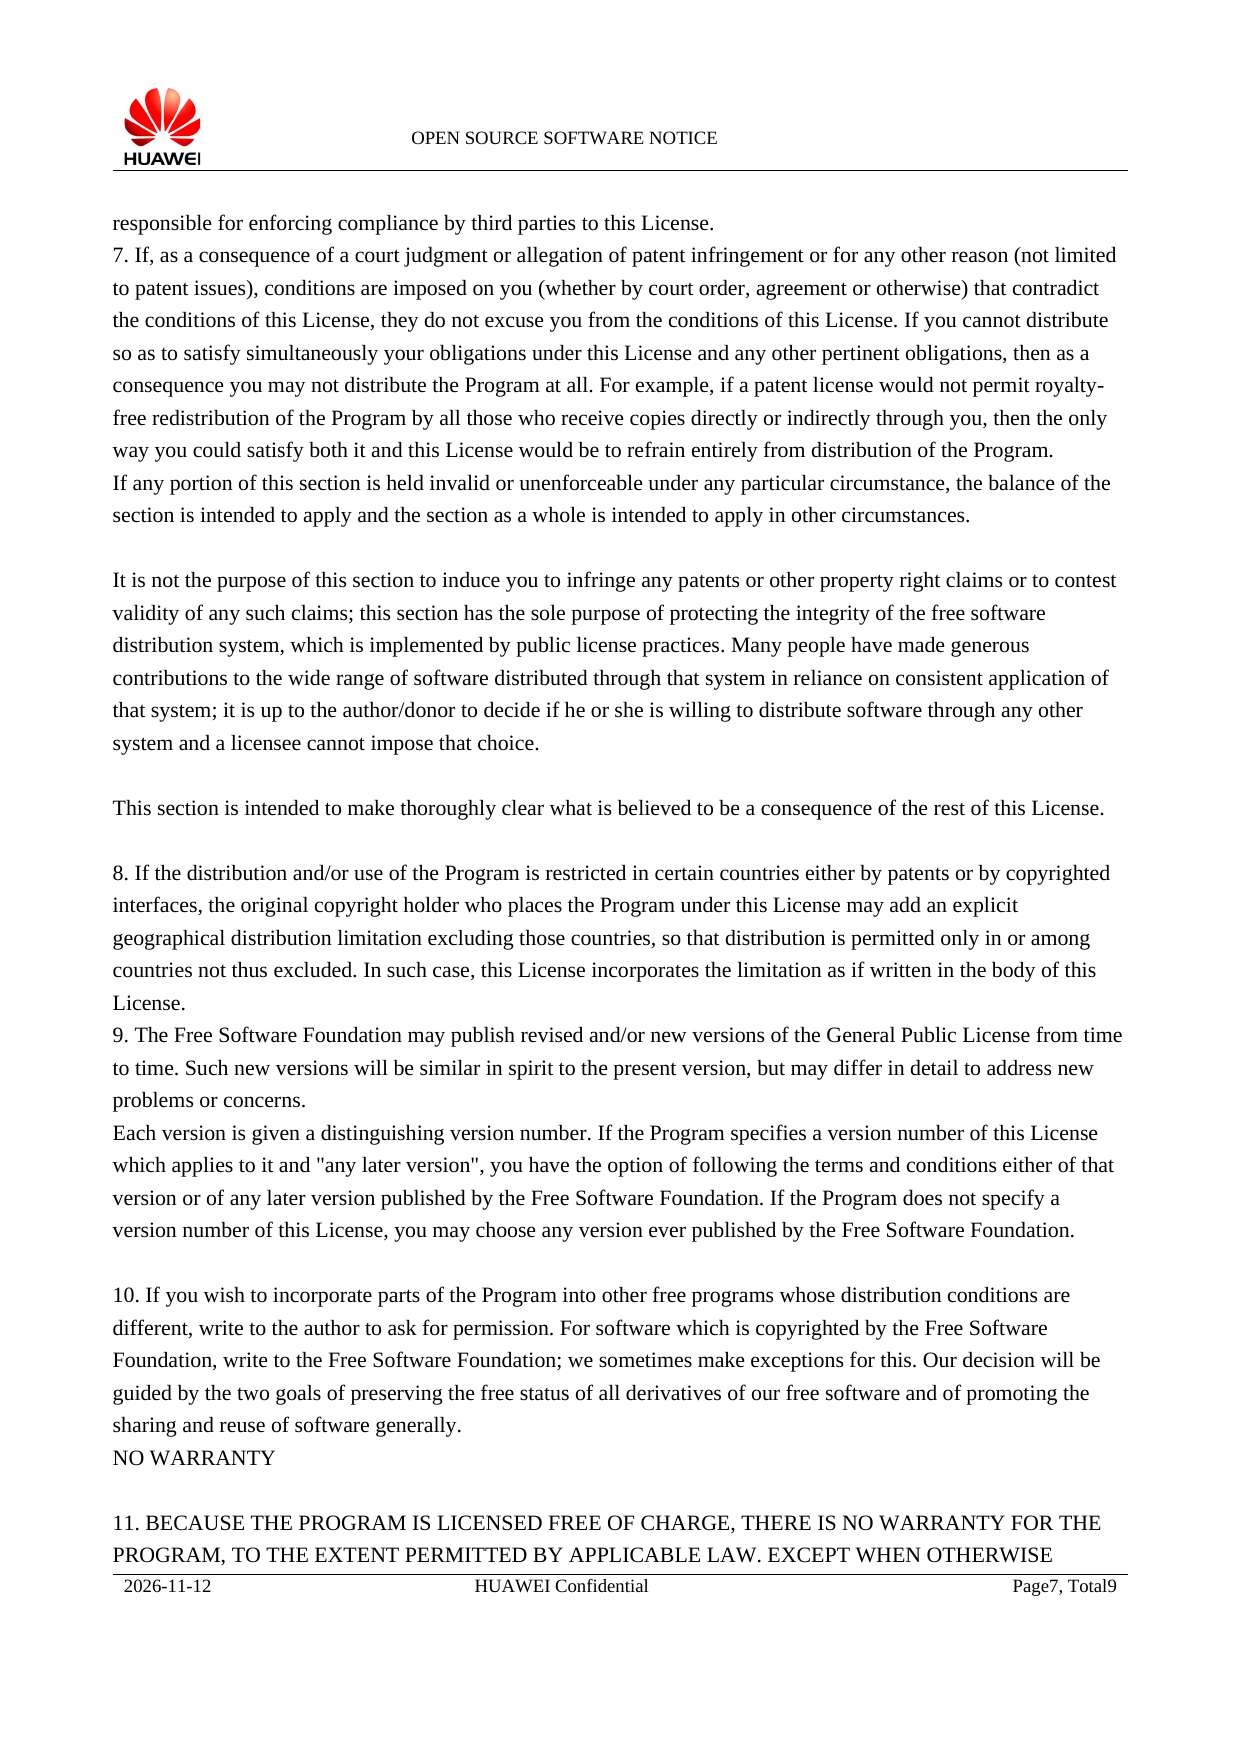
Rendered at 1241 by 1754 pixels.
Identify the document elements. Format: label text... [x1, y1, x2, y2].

picture [124, 88, 201, 165]
